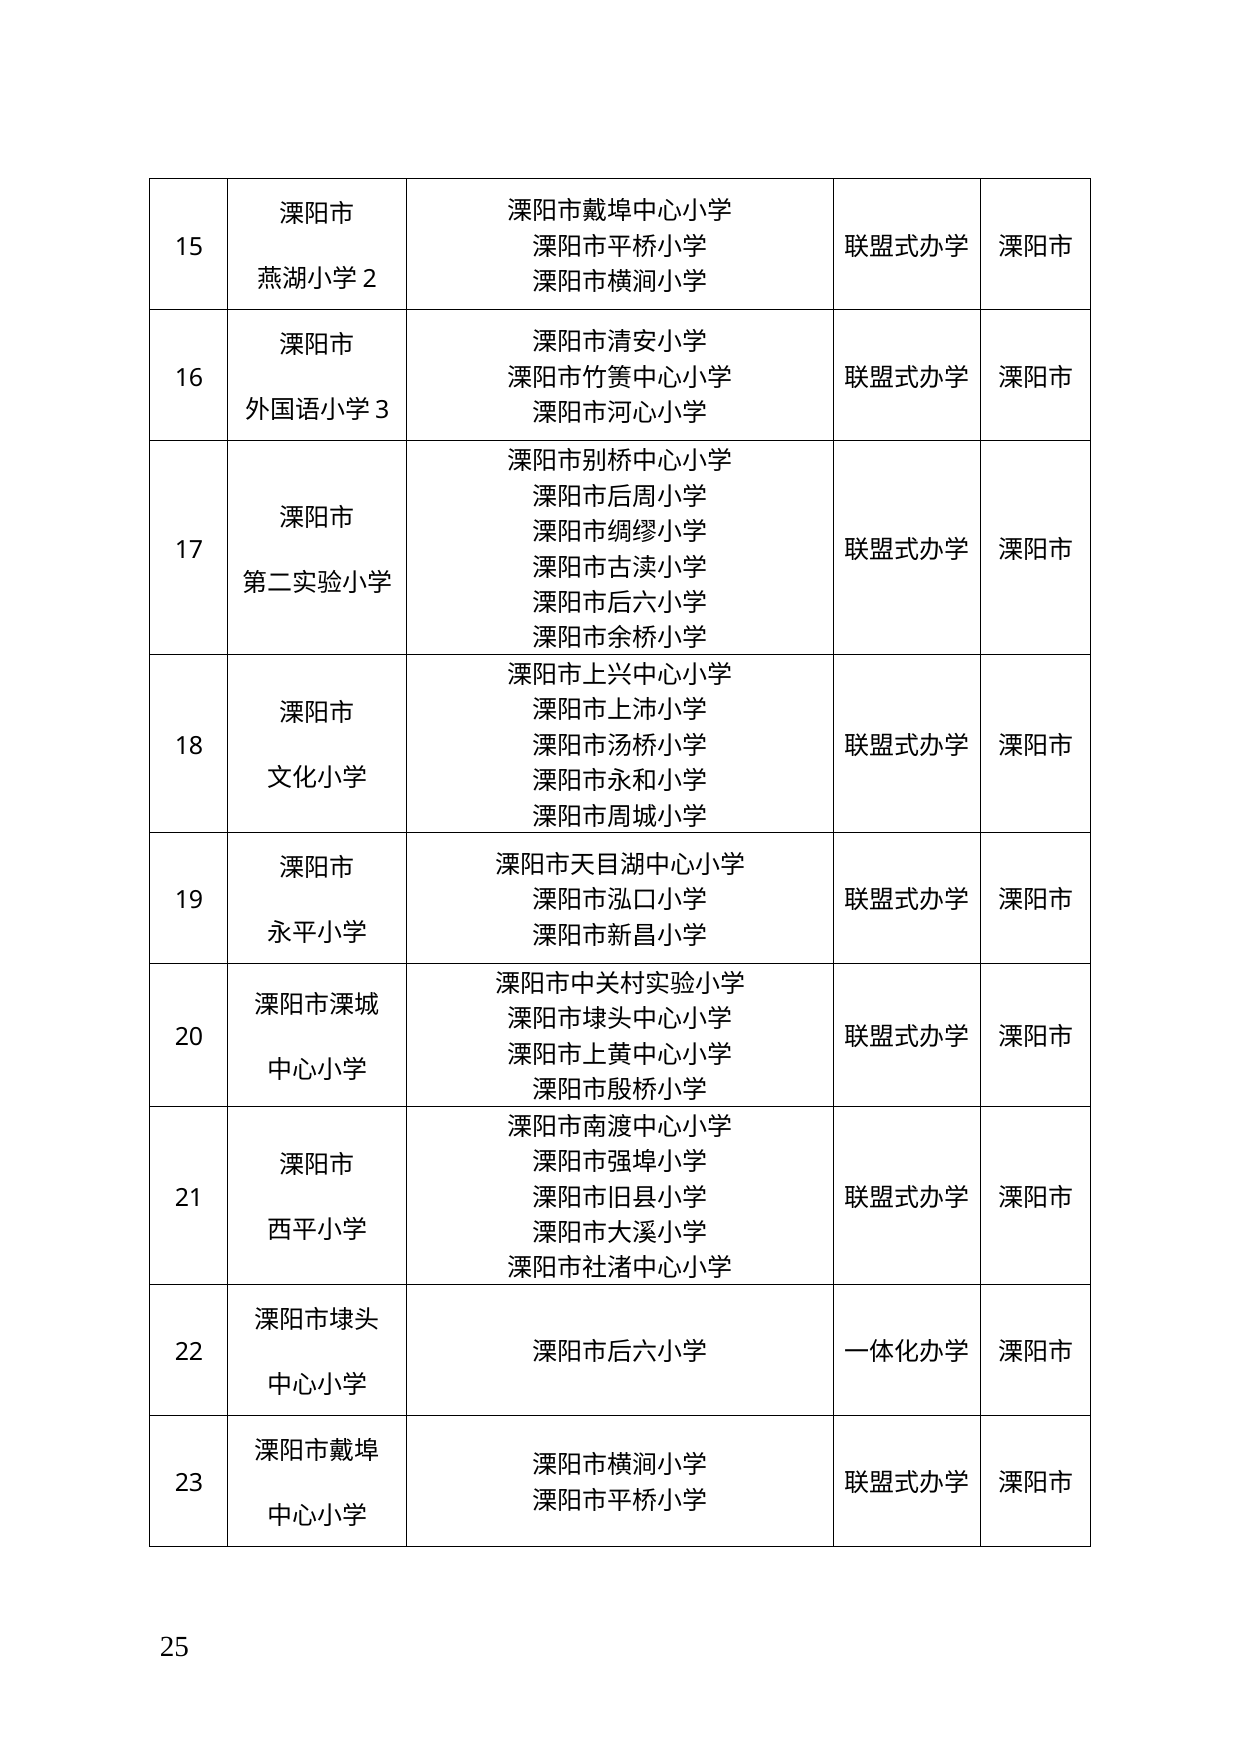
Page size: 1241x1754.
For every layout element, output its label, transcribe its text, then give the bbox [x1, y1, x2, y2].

table_cell 溧阳市横涧小学 溧阳市平桥小学 [407, 1416, 833, 1546]
table_cell 溧阳市 [981, 310, 1090, 440]
table_cell 19 [150, 833, 227, 963]
table_cell 溧阳市 [981, 441, 1090, 654]
table_cell 溧阳市 [981, 655, 1090, 832]
table_cell 联盟式办学 [834, 179, 980, 309]
table_cell 联盟式办学 [834, 655, 980, 832]
table_cell 溧阳市 文化小学 [228, 655, 406, 832]
table_cell 溧阳市 [981, 179, 1090, 309]
table_cell 溧阳市戴埠 中心小学 [228, 1416, 406, 1546]
table_cell 一体化办学 [834, 1285, 980, 1415]
table_cell 20 [150, 964, 227, 1106]
table_cell 23 [150, 1416, 227, 1546]
table_cell 溧阳市 [981, 964, 1090, 1106]
table_cell 联盟式办学 [834, 441, 980, 654]
table_cell 溧阳市溧城 中心小学 [228, 964, 406, 1106]
table_cell 联盟式办学 [834, 964, 980, 1106]
table_cell 18 [150, 655, 227, 832]
table_cell 溧阳市后六小学 [407, 1285, 833, 1415]
table_cell 溧阳市 燕湖小学2 [228, 179, 406, 309]
table_cell 溧阳市 第二实验小学 [228, 441, 406, 654]
table_cell 21 [150, 1107, 227, 1284]
table_cell 溧阳市 [981, 1107, 1090, 1284]
table_cell 溧阳市天目湖中心小学 溧阳市泓口小学 溧阳市新昌小学 [407, 833, 833, 963]
table_cell 溧阳市 永平小学 [228, 833, 406, 963]
table_cell 溧阳市 [981, 1416, 1090, 1546]
table_cell 溧阳市 外国语小学3 [228, 310, 406, 440]
table_cell 联盟式办学 [834, 833, 980, 963]
table_cell 溧阳市 [981, 833, 1090, 963]
table_cell 联盟式办学 [834, 1416, 980, 1546]
table_cell 溧阳市戴埠中心小学 溧阳市平桥小学 溧阳市横涧小学 [407, 179, 833, 309]
table_cell 溧阳市 西平小学 [228, 1107, 406, 1284]
table_cell 联盟式办学 [834, 310, 980, 440]
table_cell 溧阳市上兴中心小学 溧阳市上沛小学 溧阳市汤桥小学 溧阳市永和小学 溧阳市周城小学 [407, 655, 833, 832]
table_cell 溧阳市清安小学 溧阳市竹箦中心小学 溧阳市河心小学 [407, 310, 833, 440]
table_cell 溧阳市埭头 中心小学 [228, 1285, 406, 1415]
table_cell 22 [150, 1285, 227, 1415]
table_cell 17 [150, 441, 227, 654]
table_cell 15 [150, 179, 227, 309]
table_cell 溧阳市别桥中心小学 溧阳市后周小学 溧阳市绸缪小学 溧阳市古渎小学 溧阳市后六小学 溧阳市余桥小学 [407, 441, 833, 654]
table_cell 溧阳市南渡中心小学 溧阳市强埠小学 溧阳市旧县小学 溧阳市大溪小学 溧阳市社渚中心小学 [407, 1107, 833, 1284]
table_cell 16 [150, 310, 227, 440]
table_cell 溧阳市 [981, 1285, 1090, 1415]
table_cell 溧阳市中关村实验小学 溧阳市埭头中心小学 溧阳市上黄中心小学 溧阳市殷桥小学 [407, 964, 833, 1106]
table_cell 联盟式办学 [834, 1107, 980, 1284]
